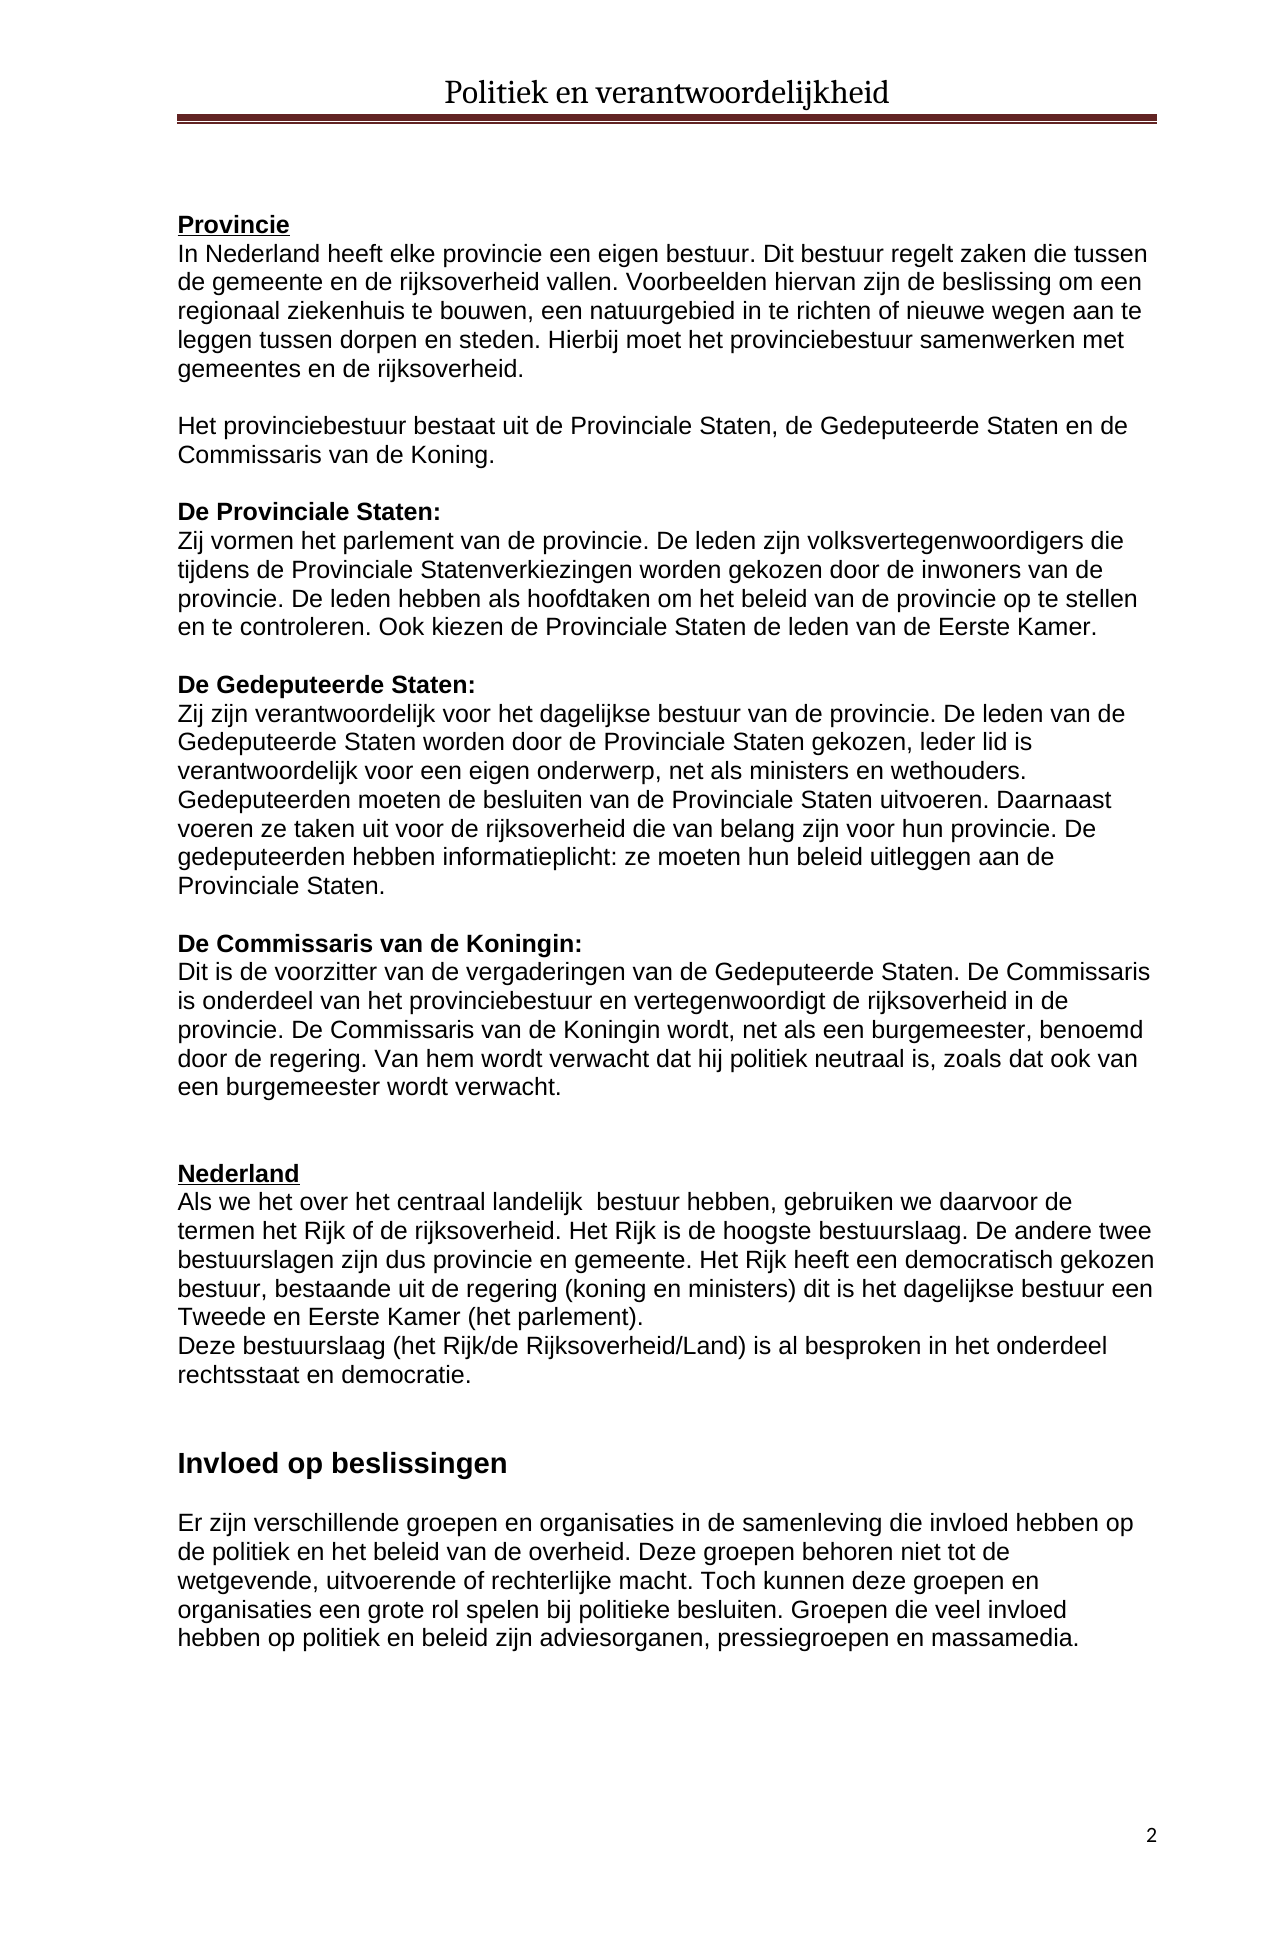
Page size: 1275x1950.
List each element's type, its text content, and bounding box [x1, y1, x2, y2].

text De Gedeputeerde Staten: Zij zijn verantwoordelijk voor het dagelijkse bestuur van de provincie. De leden van de Gedeputeerde Staten worden door de Provinciale Staten gekozen, leder lid is verantwoordelijk voor een eigen onderwerp, net als ministers en wethouders. Gedeputeerden moeten de besluiten van de Provinciale Staten uitvoeren. Daarnaast voeren ze taken uit voor de rijksoverheid die van belang zijn voor hun provincie. De gedeputeerden hebben informatieplicht: ze moeten hun beleid uitleggen aan de Provinciale Staten. [177, 641, 1157, 900]
text Deze bestuurslaag (het Rijk/de Rijksoverheid/Land) is al besproken in het onderdeel rechtsstaat en democratie. [177, 1331, 1157, 1389]
text Er zijn verschillende groepen en organisaties in de samenleving die invloed hebben op de politiek en het beleid van de overheid. Deze groepen behoren niet tot de wetgevende, uitvoerende of rechterlijke macht. Toch kunnen deze groepen en organisaties een grote rol spelen bij politieke besluiten. Groepen die veel invloed hebben op politiek en beleid zijn adviesorganen, pressiegroepen en massamedia. [177, 1508, 1157, 1652]
text Nederland [177, 1159, 1157, 1187]
text De Provinciale Staten: Zij vormen het parlement van de provincie. De leden zijn volksvertegenwoordigers die tijdens de Provinciale Statenverkiezingen worden gekozen door de inwoners van de provincie. De leden hebben als hoofdtaken om het beleid van de provincie op te stellen en te controleren. Ook kiezen de Provinciale Staten de leden van de Eerste Kamer. [177, 469, 1157, 641]
text Het provinciebestuur bestaat uit de Provinciale Staten, de Gedeputeerde Staten en de Commissaris van de Koning. [177, 382, 1157, 469]
text De Commissaris van de Koningin: Dit is de voorzitter van de vergaderingen van de Gedeputeerde Staten. De Commissaris is onderdeel van het provinciebestuur en vertegenwoordigt de rijksoverheid in de provincie. De Commissaris van de Koningin wordt, net als een burgemeester, benoemd door de regering. Van hem wordt verwacht dat hij politiek neutraal is, zoals dat ook van een burgemeester wordt verwacht. [177, 900, 1157, 1101]
text Als we het over het centraal landelijk bestuur hebben, gebruiken we daarvoor de termen het Rijk of de rijksoverheid. Het Rijk is de hoogste bestuurslaag. De andere twee bestuurslagen zijn dus provincie en gemeente. Het Rijk heeft een democratisch gekozen bestuur, bestaande uit de regering (koning en ministers) dit is het dagelijkse bestuur een Tweede en Eerste Kamer (het parlement). [177, 1187, 1157, 1331]
text Invloed op beslissingen [177, 1446, 1157, 1480]
text In Nederland heeft elke provincie een eigen bestuur. Dit bestuur regelt zaken die tussen de gemeente en de rijksoverheid vallen. Voorbeelden hiervan zijn de beslissing om een regionaal ziekenhuis te bouwen, een natuurgebied in te richten of nieuwe wegen aan te leggen tussen dorpen en steden. Hierbij moet het provinciebestuur samenwerken met gemeentes en de rijksoverheid. [177, 239, 1157, 382]
text Provincie [177, 210, 1157, 239]
